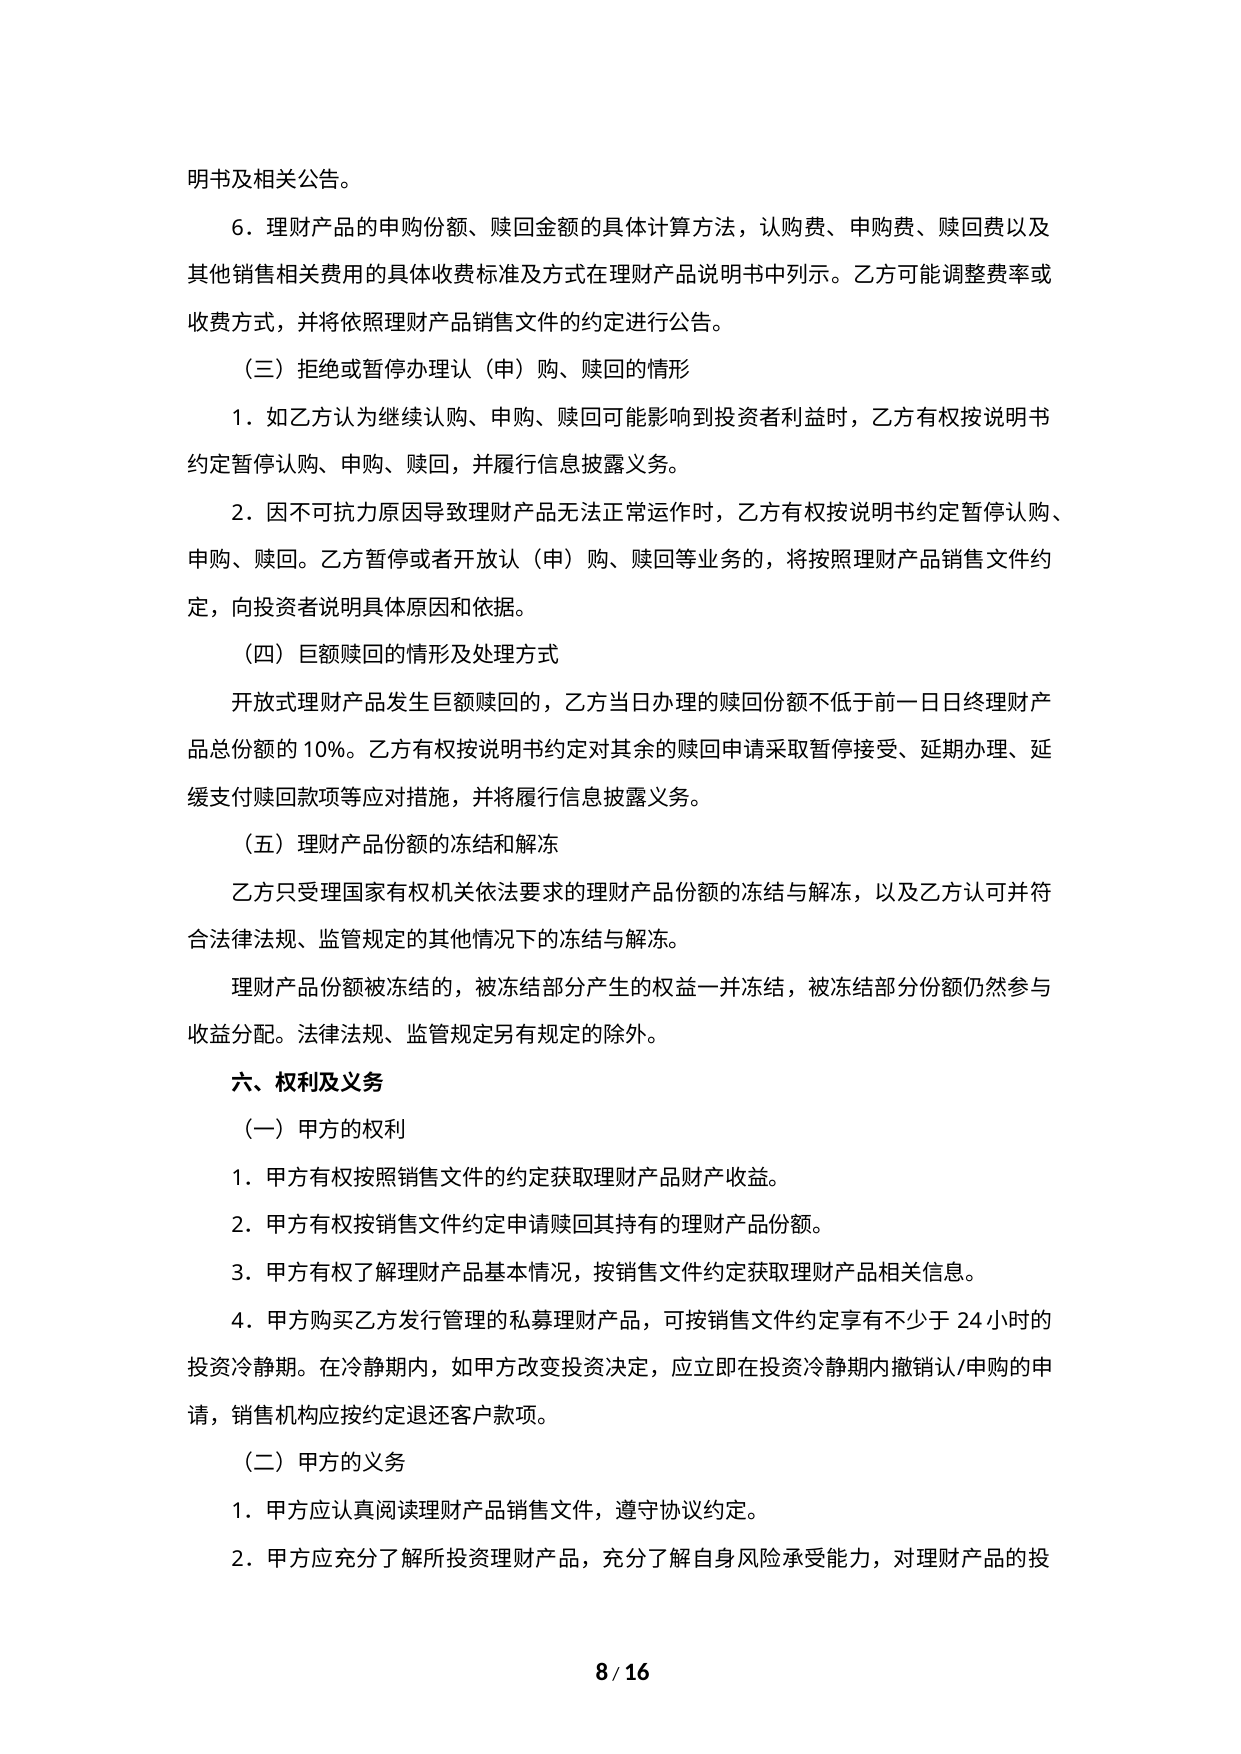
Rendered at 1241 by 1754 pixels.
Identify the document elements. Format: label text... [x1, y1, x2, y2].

text （三）拒绝或暂停办理认（申）购、赎回的情形 [187, 352, 1053, 384]
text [187, 1541, 1053, 1572]
text 开放式理财产品发生巨额赎回的，乙方当日办理的赎回份额不低于前一日日终理财产品总份额的10%。乙方有权按说明书约定对其余的赎回申请采取暂停接受、延期办理、延缓支付赎回款项等应对措施，并将履行信息披露义务。 [187, 685, 1053, 812]
text 乙方只受理国家有权机关依法要求的理财产品份额的冻结与解冻，以及乙方认可并符合法律法规、监管规定的其他情况下的冻结与解冻。 [187, 875, 1053, 954]
text （四）巨额赎回的情形及处理方式 [187, 637, 1053, 669]
text 4．甲方购买乙方发行管理的私募理财产品，可按销售文件约定享有不少于24小时的投资冷静期。在冷静期内，如甲方改变投资决定，应立即在投资冷静期内撤销认/申购的申请，销售机构应按约定退还客户款项。 [187, 1303, 1053, 1429]
text 1．甲方应认真阅读理财产品销售文件，遵守协议约定。 [187, 1493, 1053, 1525]
text 1．甲方有权按照销售文件的约定获取理财产品财产收益。 [187, 1160, 1053, 1192]
text 六、权利及义务 [187, 1065, 1053, 1097]
text 2．甲方有权按销售文件约定申请赎回其持有的理财产品份额。 [187, 1207, 1053, 1239]
text 6．理财产品的申购份额、赎回金额的具体计算方法，认购费、申购费、赎回费以及其他销售相关费用的具体收费标准及方式在理财产品说明书中列示。乙方可能调整费率或收费方式，并将依照理财产品销售文件的约定进行公告。 [187, 209, 1053, 336]
text 2．因不可抗力原因导致理财产品无法正常运作时，乙方有权按说明书约定暂停认购、申购、赎回。乙方暂停或者开放认（申）购、赎回等业务的，将按照理财产品销售文件约定，向投资者说明具体原因和依据。 [187, 495, 1053, 621]
text 1．如乙方认为继续认购、申购、赎回可能影响到投资者利益时，乙方有权按说明书约定暂停认购、申购、赎回，并履行信息披露义务。 [187, 399, 1053, 479]
text （五）理财产品份额的冻结和解冻 [187, 827, 1053, 859]
text 理财产品份额被冻结的，被冻结部分产生的权益一并冻结，被冻结部分份额仍然参与收益分配。法律法规、监管规定另有规定的除外。 [187, 970, 1053, 1049]
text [187, 162, 1053, 194]
text （一）甲方的权利 [187, 1112, 1053, 1144]
text （二）甲方的义务 [187, 1445, 1053, 1477]
text 3．甲方有权了解理财产品基本情况，按销售文件约定获取理财产品相关信息。 [187, 1255, 1053, 1287]
